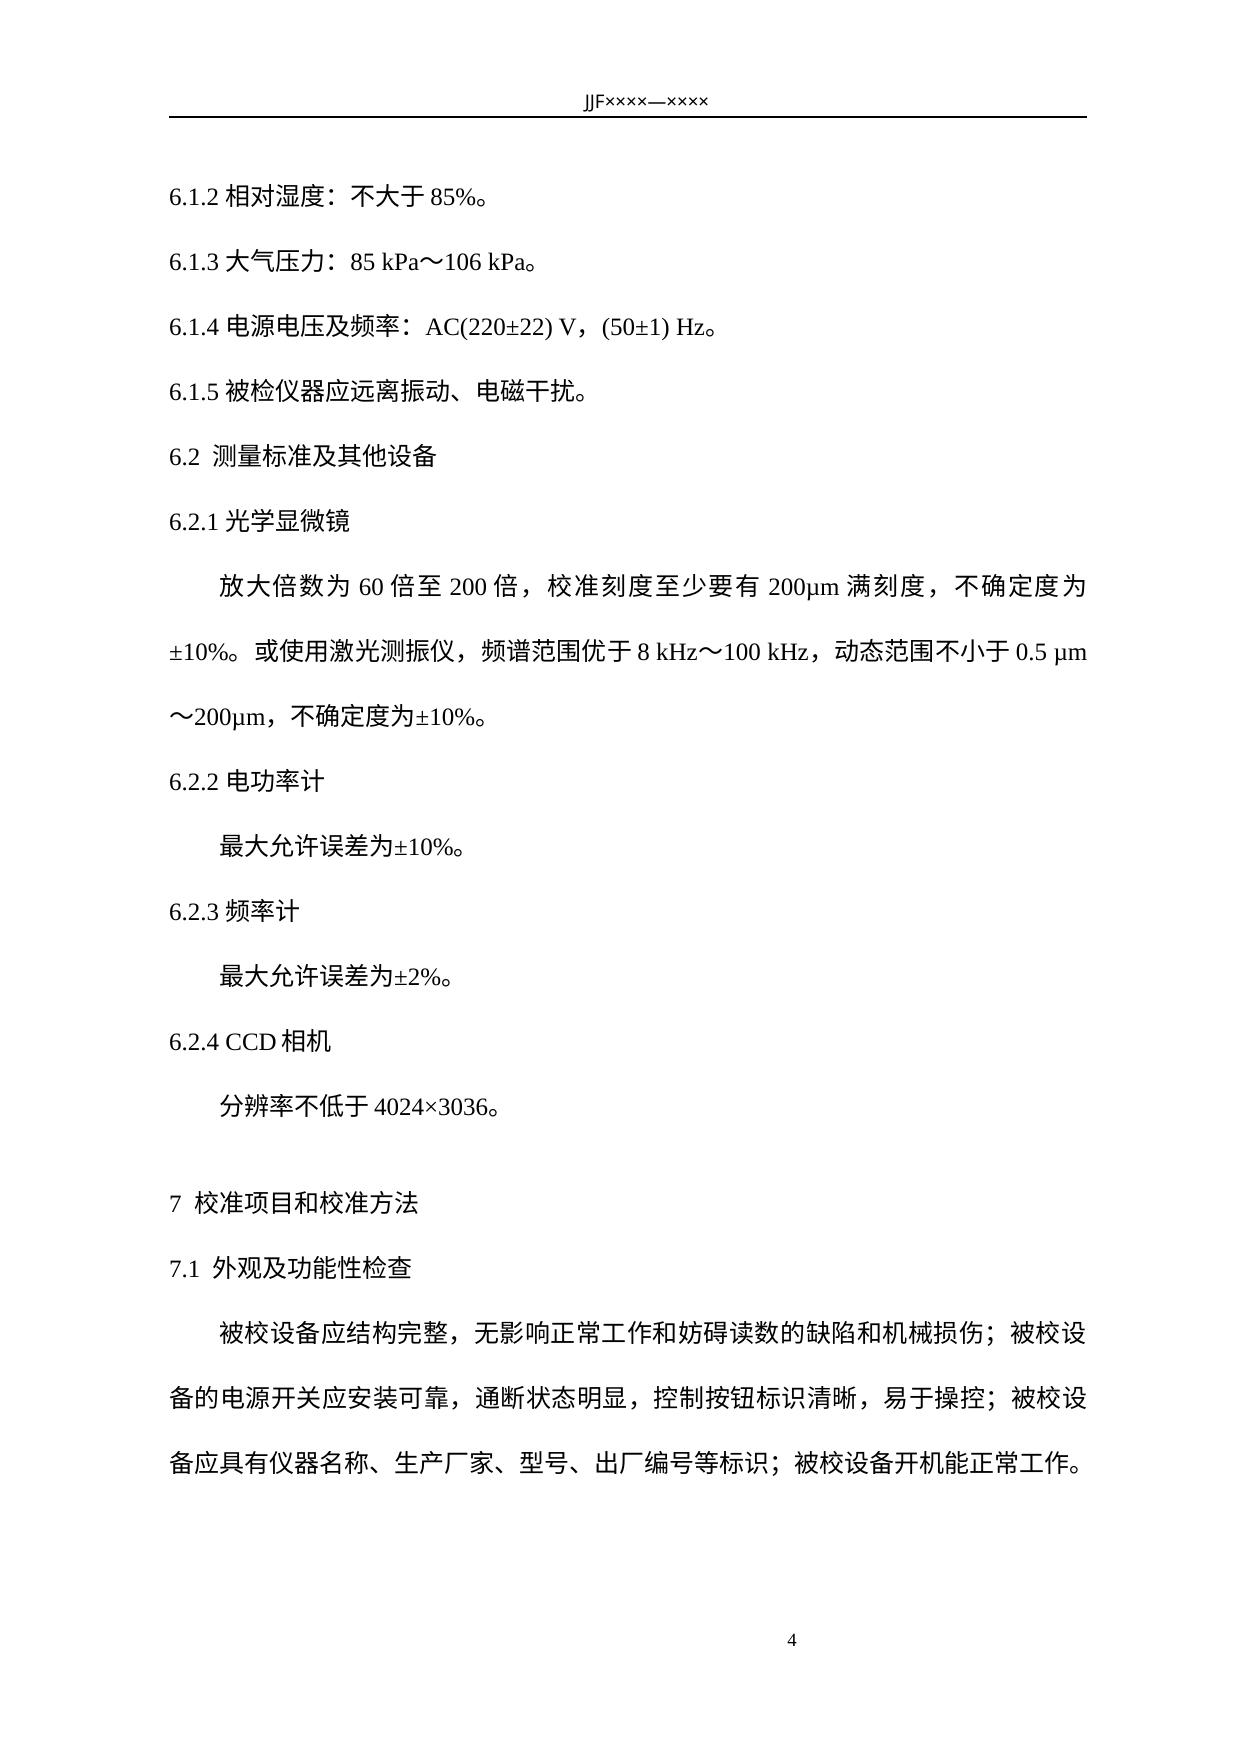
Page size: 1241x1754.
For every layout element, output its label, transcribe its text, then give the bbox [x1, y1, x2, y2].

text 6.2.4 CCD相机 [169, 1007, 1087, 1072]
text 6.1.4 电源电压及频率：AC(220±22) V，(50±1) Hz。 [169, 292, 1087, 357]
text 7.1 外观及功能性检查 [169, 1234, 1087, 1299]
text 6.1.3 大气压力：85 kPa～106 kPa。 [169, 227, 1087, 292]
text 6.2.1 光学显微镜 [169, 487, 1087, 552]
text 放大倍数为60倍至200倍，校准刻度至少要有200µm满刻度，不确定度为±10%。或使用激光测振仪，频谱范围优于8 kHz～100 kHz，动态范围不小于0.5 µm～200µm，不确定度为±10%。 [169, 552, 1087, 747]
text 最大允许误差为±10%。 [169, 812, 1087, 877]
text 6.1.2 相对湿度：不大于85%。 [169, 162, 1087, 227]
text 7 校准项目和校准方法 [169, 1169, 1087, 1234]
text 6.2.3 频率计 [169, 877, 1087, 942]
text 6.2.2 电功率计 [169, 747, 1087, 812]
text 6.1.5 被检仪器应远离振动、电磁干扰。 [169, 357, 1087, 422]
text 被校设备应结构完整，无影响正常工作和妨碍读数的缺陷和机械损伤；被校设备的电源开关应安装可靠，通断状态明显，控制按钮标识清晰，易于操控；被校设备应具有仪器名称、生产厂家、型号、出厂编号等标识；被校设备开机能正常工作。 [169, 1299, 1087, 1494]
text 最大允许误差为±2%。 [169, 942, 1087, 1007]
text 6.2 测量标准及其他设备 [169, 422, 1087, 487]
text 分辨率不低于4024×3036。 [169, 1072, 1087, 1137]
